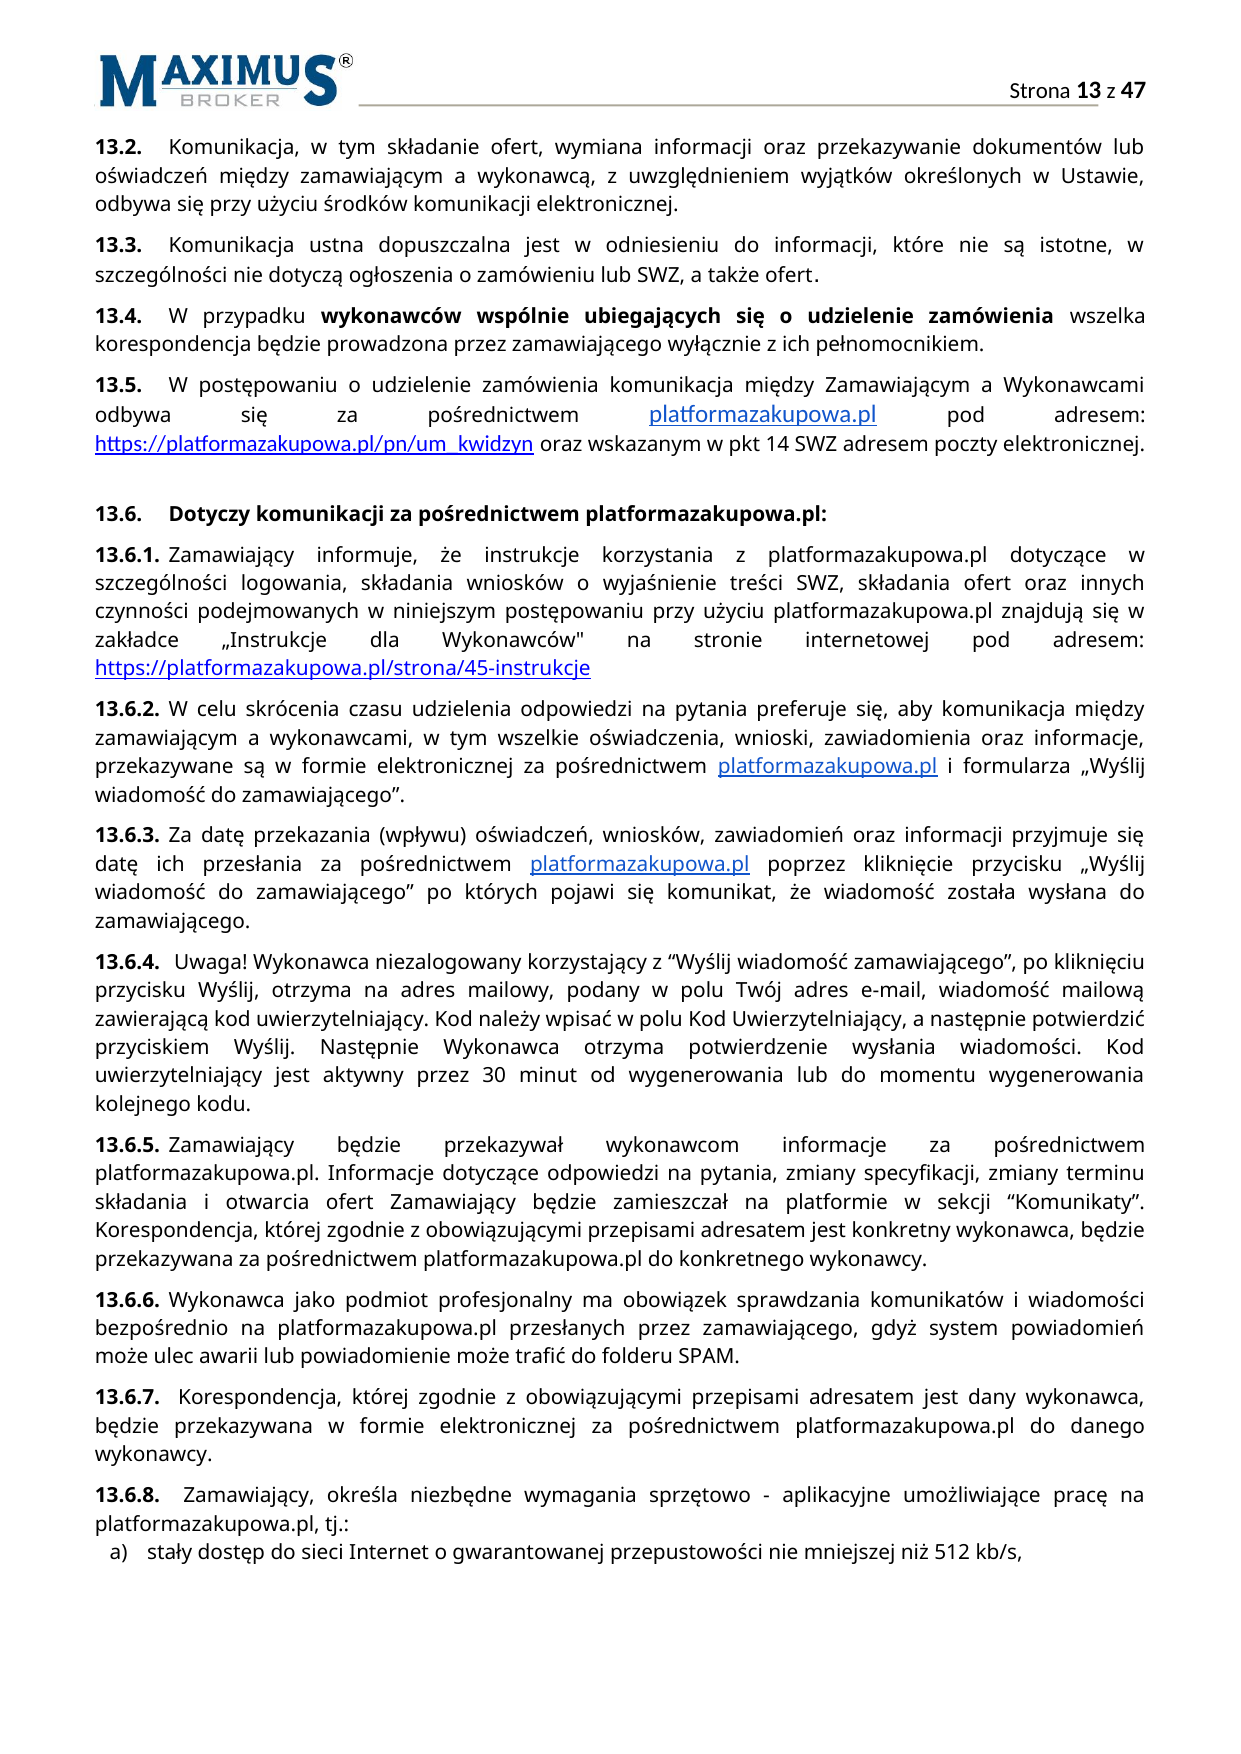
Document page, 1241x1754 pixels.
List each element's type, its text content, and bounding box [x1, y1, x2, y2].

list W postępowaniu o udzielenie zamówienia komunikacja między Zamawiającym a Wykonawcami odbywa się za pośrednictwem platformazakupowa.pl pod adresem: https://platformazakupowa.pl/pn/um_kwidzyn oraz wskazanym w pkt 14 SWZ adresem poczty elektronicznej. [94, 370, 1146, 486]
list Komunikacja, w tym składanie ofert, wymiana informacji oraz przekazywanie dokumentów lub oświadczeń między zamawiającym a wykonawcą, z uwzględnieniem wyjątków określonych w Ustawie, odbywa się przy użyciu środków komunikacji elektronicznej. [94, 132, 1146, 218]
list Uwaga! Wykonawca niezalogowany korzystający z “Wyślij wiadomość zamawiającego”, po kliknięciu przycisku Wyślij, otrzyma na adres mailowy, podany w polu Twój adres e-mail, wiadomość mailową zawierającą kod uwierzytelniający. Kod należy wpisać w polu Kod Uwierzytelniający, a następnie potwierdzić przyciskiem Wyślij. Następnie Wykonawca otrzyma potwierdzenie wysłania wiadomości. Kod uwierzytelniający jest aktywny przez 30 minut od wygenerowania lub do momentu wygenerowania kolejnego kodu. [94, 947, 1146, 1117]
list Wykonawca jako podmiot profesjonalny ma obowiązek sprawdzania komunikatów i wiadomości bezpośrednio na platformazakupowa.pl przesłanych przez zamawiającego, gdyż system powiadomień może ulec awarii lub powiadomienie może trafić do folderu SPAM. [94, 1285, 1146, 1370]
list W celu skrócenia czasu udzielenia odpowiedzi na pytania preferuje się, aby komunikacja między zamawiającym a wykonawcami, w tym wszelkie oświadczenia, wnioski, zawiadomienia oraz informacje, przekazywane są w formie elektronicznej za pośrednictwem platformazakupowa.pl i formularza „Wyślij wiadomość do zamawiającego”. [94, 694, 1146, 808]
list Dotyczy komunikacji za pośrednictwem platformazakupowa.pl: [94, 499, 1146, 527]
list stały dostęp do sieci Internet o gwarantowanej przepustowości nie mniejszej niż 512 kb/s, [109, 1537, 1146, 1566]
list W przypadku wykonawców wspólnie ubiegających się o udzielenie zamówienia wszelka korespondencja będzie prowadzona przez zamawiającego wyłącznie z ich pełnomocnikiem. [94, 301, 1146, 358]
list Zamawiający będzie przekazywał wykonawcom informacje za pośrednictwem platformazakupowa.pl. Informacje dotyczące odpowiedzi na pytania, zmiany specyfikacji, zmiany terminu składania i otwarcia ofert Zamawiający będzie zamieszczał na platformie w sekcji “Komunikaty”. Korespondencja, której zgodnie z obowiązującymi przepisami adresatem jest konkretny wykonawca, będzie przekazywana za pośrednictwem platformazakupowa.pl do konkretnego wykonawcy. [94, 1130, 1146, 1272]
picture [94, 50, 359, 111]
list Zamawiający informuje, że instrukcje korzystania z platformazakupowa.pl dotyczące w szczególności logowania, składania wniosków o wyjaśnienie treści SWZ, składania ofert oraz innych czynności podejmowanych w niniejszym postępowaniu przy użyciu platformazakupowa.pl znajdują się w zakładce „Instrukcje dla Wykonawców" na stronie internetowej pod adresem: https://platformazakupowa.pl/strona/45-instrukcje [94, 540, 1146, 682]
list Zamawiający, określa niezbędne wymagania sprzętowo - aplikacyjne umożliwiające pracę na platformazakupowa.pl, tj.: [94, 1480, 1146, 1537]
list Za datę przekazania (wpływu) oświadczeń, wniosków, zawiadomień oraz informacji przyjmuje się datę ich przesłania za pośrednictwem platformazakupowa.pl poprzez kliknięcie przycisku „Wyślij wiadomość do zamawiającego” po których pojawi się komunikat, że wiadomość została wysłana do zamawiającego. [94, 821, 1146, 934]
list Komunikacja ustna dopuszczalna jest w odniesieniu do informacji, które nie są istotne, w szczególności nie dotyczą ogłoszenia o zamówieniu lub SWZ, a także ofert. [94, 230, 1146, 288]
list Korespondencja, której zgodnie z obowiązującymi przepisami adresatem jest dany wykonawca, będzie przekazywana w formie elektronicznej za pośrednictwem platformazakupowa.pl do danego wykonawcy. [94, 1382, 1146, 1468]
